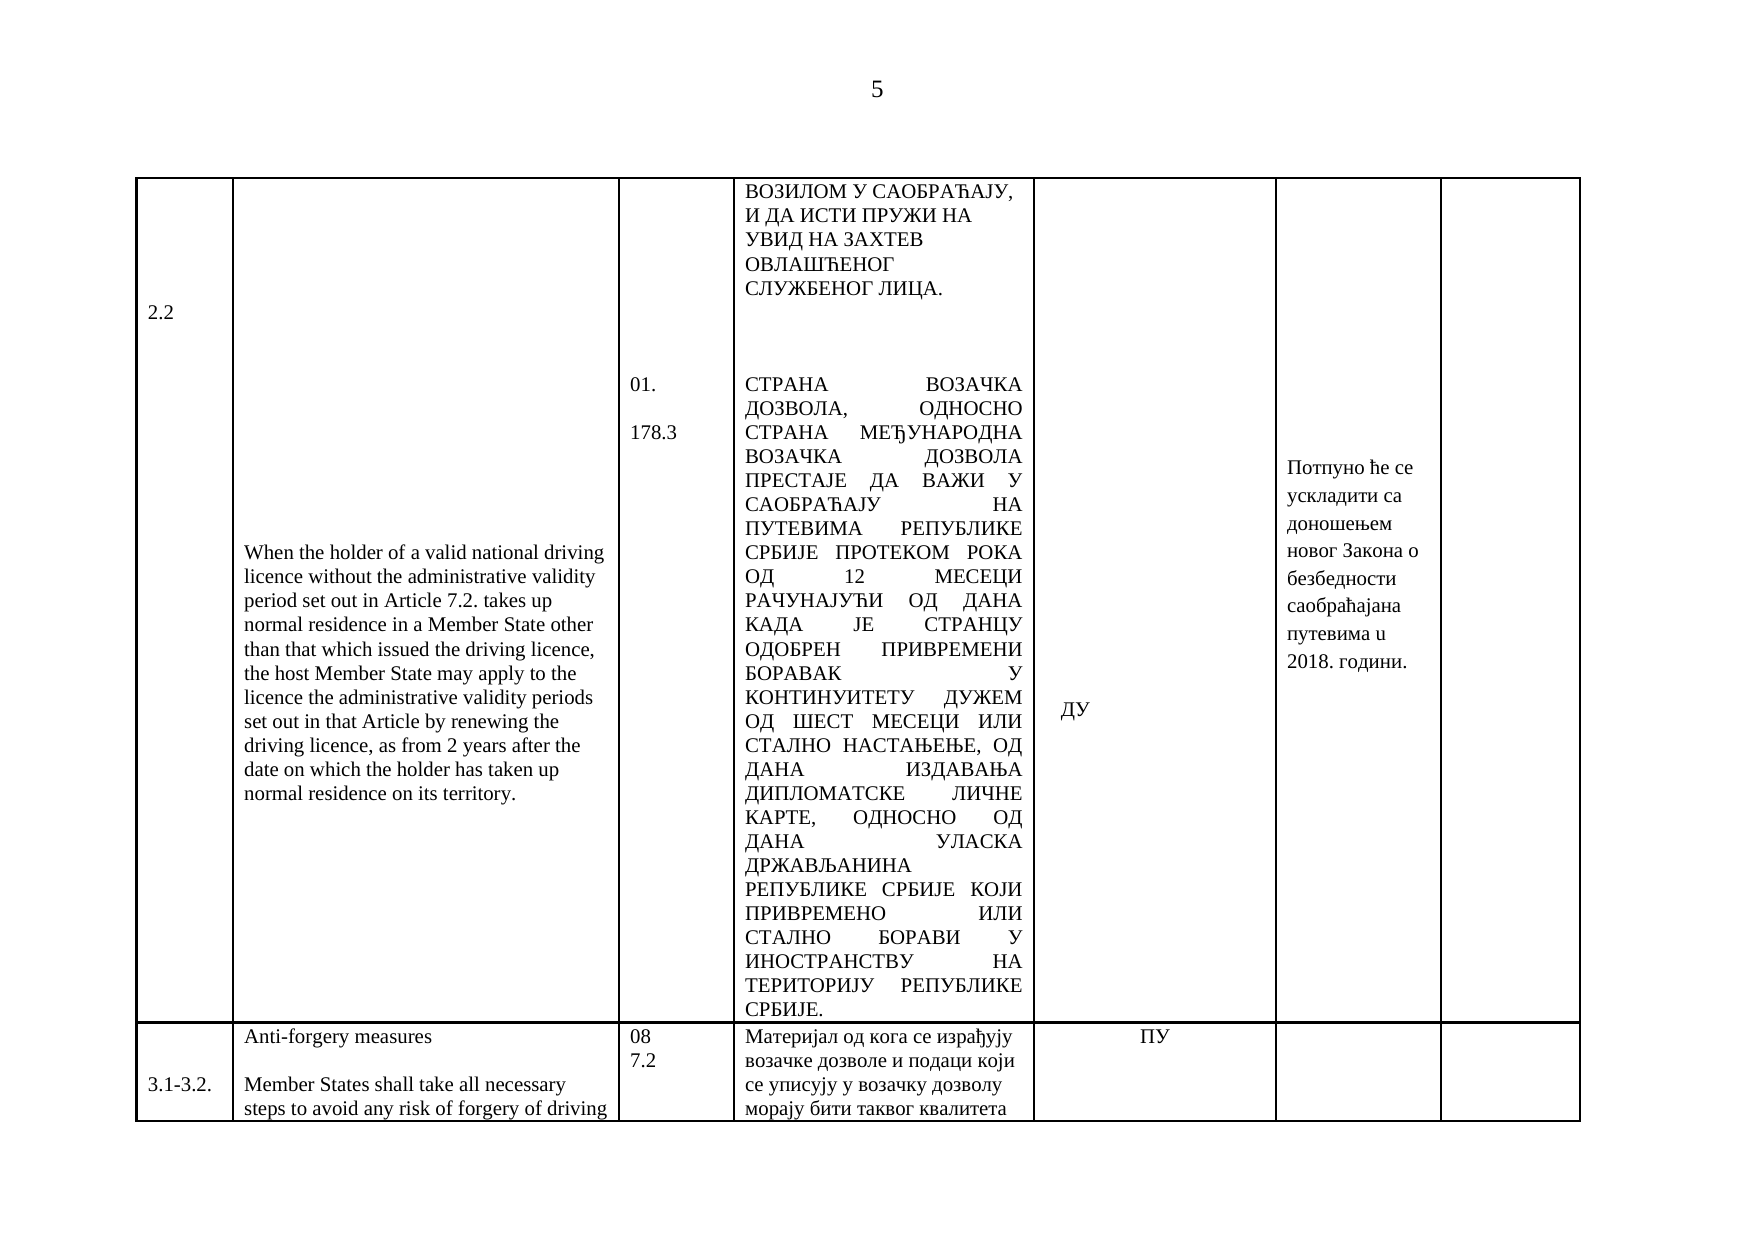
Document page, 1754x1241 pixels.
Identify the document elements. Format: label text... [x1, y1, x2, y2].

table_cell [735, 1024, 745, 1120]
table_cell 2.1 2.2 [138, 179, 232, 1021]
table_cell [1442, 1024, 1579, 1120]
table_cell 01. 178.2 01. 178.3 [620, 179, 733, 1021]
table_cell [234, 179, 618, 1021]
table_cell ПУ НП [1035, 1024, 1275, 1120]
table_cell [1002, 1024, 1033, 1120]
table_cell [1277, 1024, 1440, 1120]
table_cell 3.1-3.2. 3.3 [138, 1024, 232, 1120]
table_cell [1277, 179, 1440, 1021]
table_cell [1442, 179, 1579, 1021]
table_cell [234, 1024, 618, 1120]
table_cell ПУ ДУ [1035, 179, 1275, 1021]
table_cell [735, 179, 1033, 1021]
table_cell 08 7.2 [620, 1024, 733, 1120]
